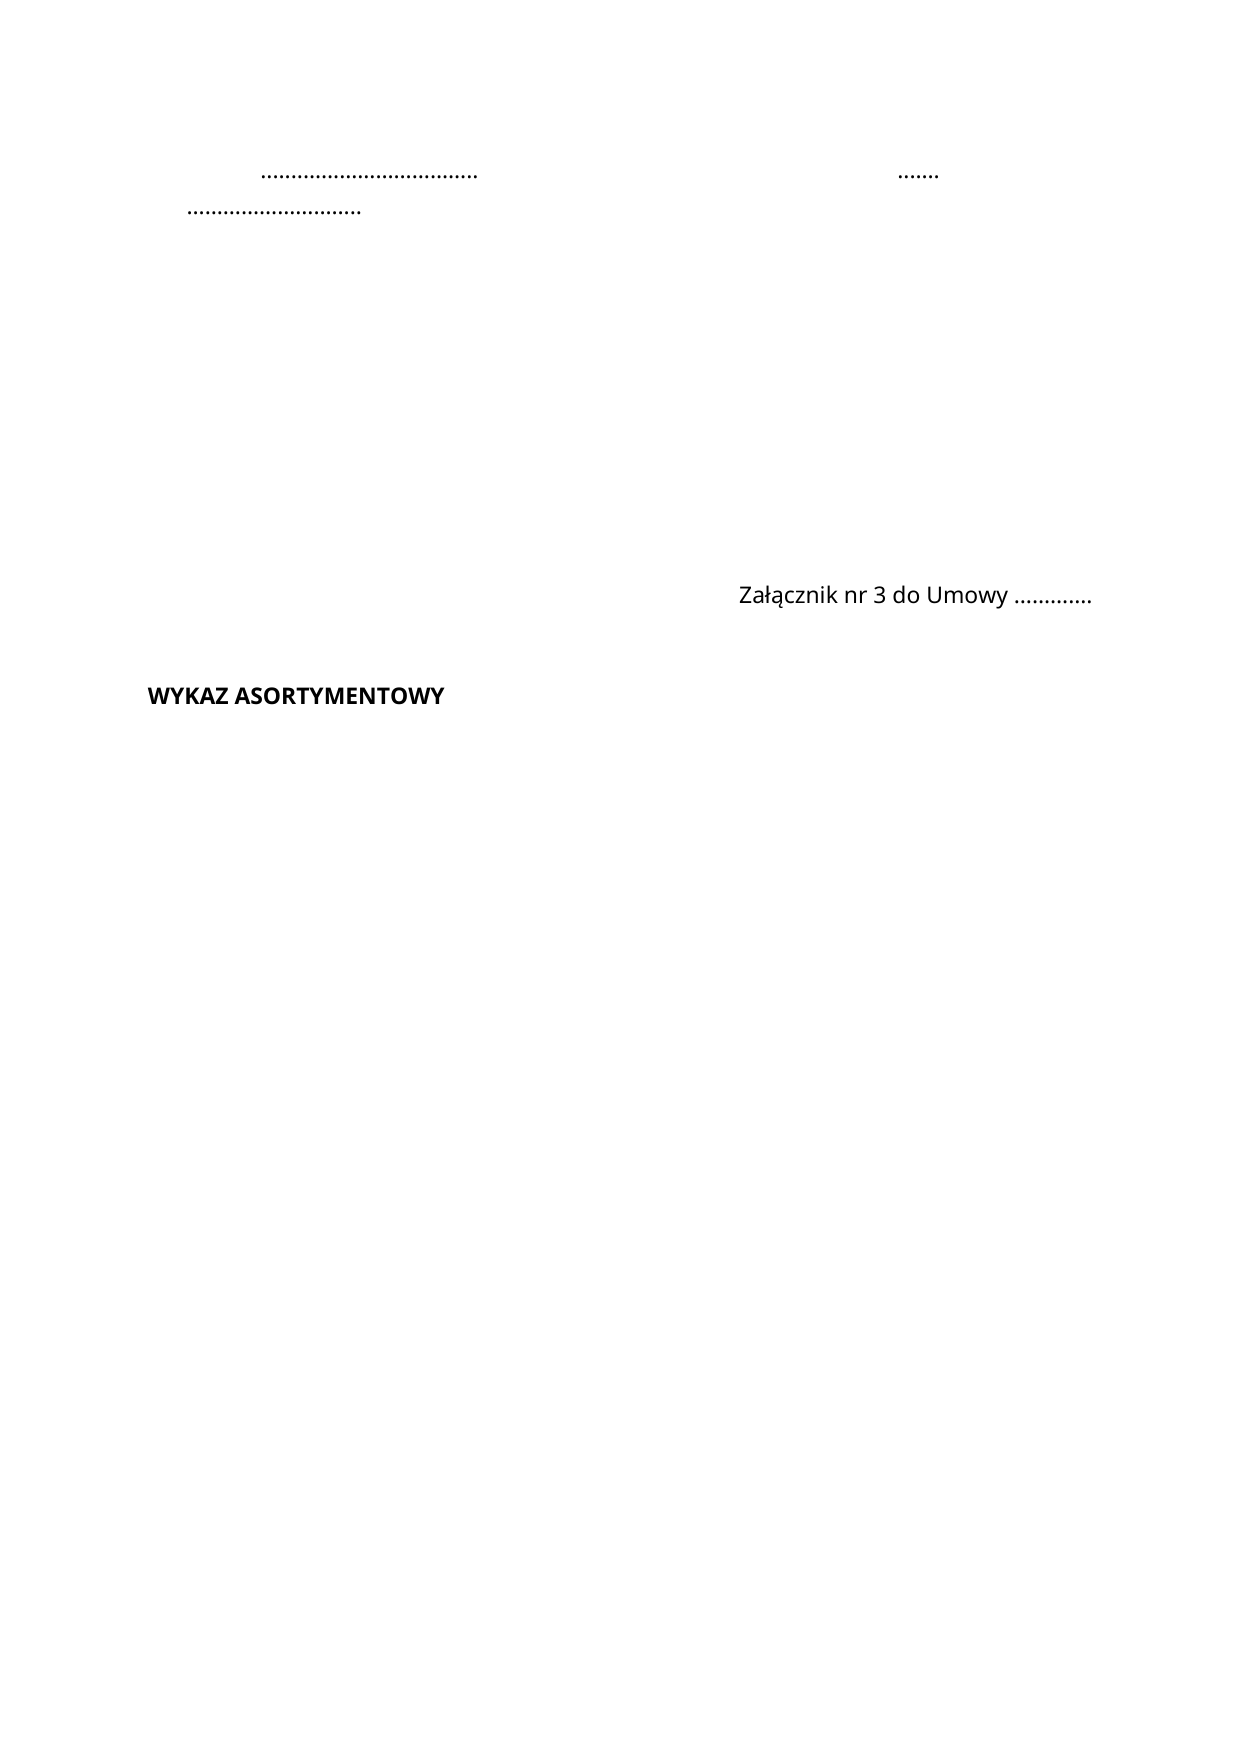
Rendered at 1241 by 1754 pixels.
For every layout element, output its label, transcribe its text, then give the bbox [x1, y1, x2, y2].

text ..…..……………………….. ..…..……………………….. [186, 154, 1093, 221]
text WYKAZ ASORTYMENTOWY [148, 680, 1093, 711]
text Załącznik nr 3 do Umowy …………. [148, 579, 1093, 610]
